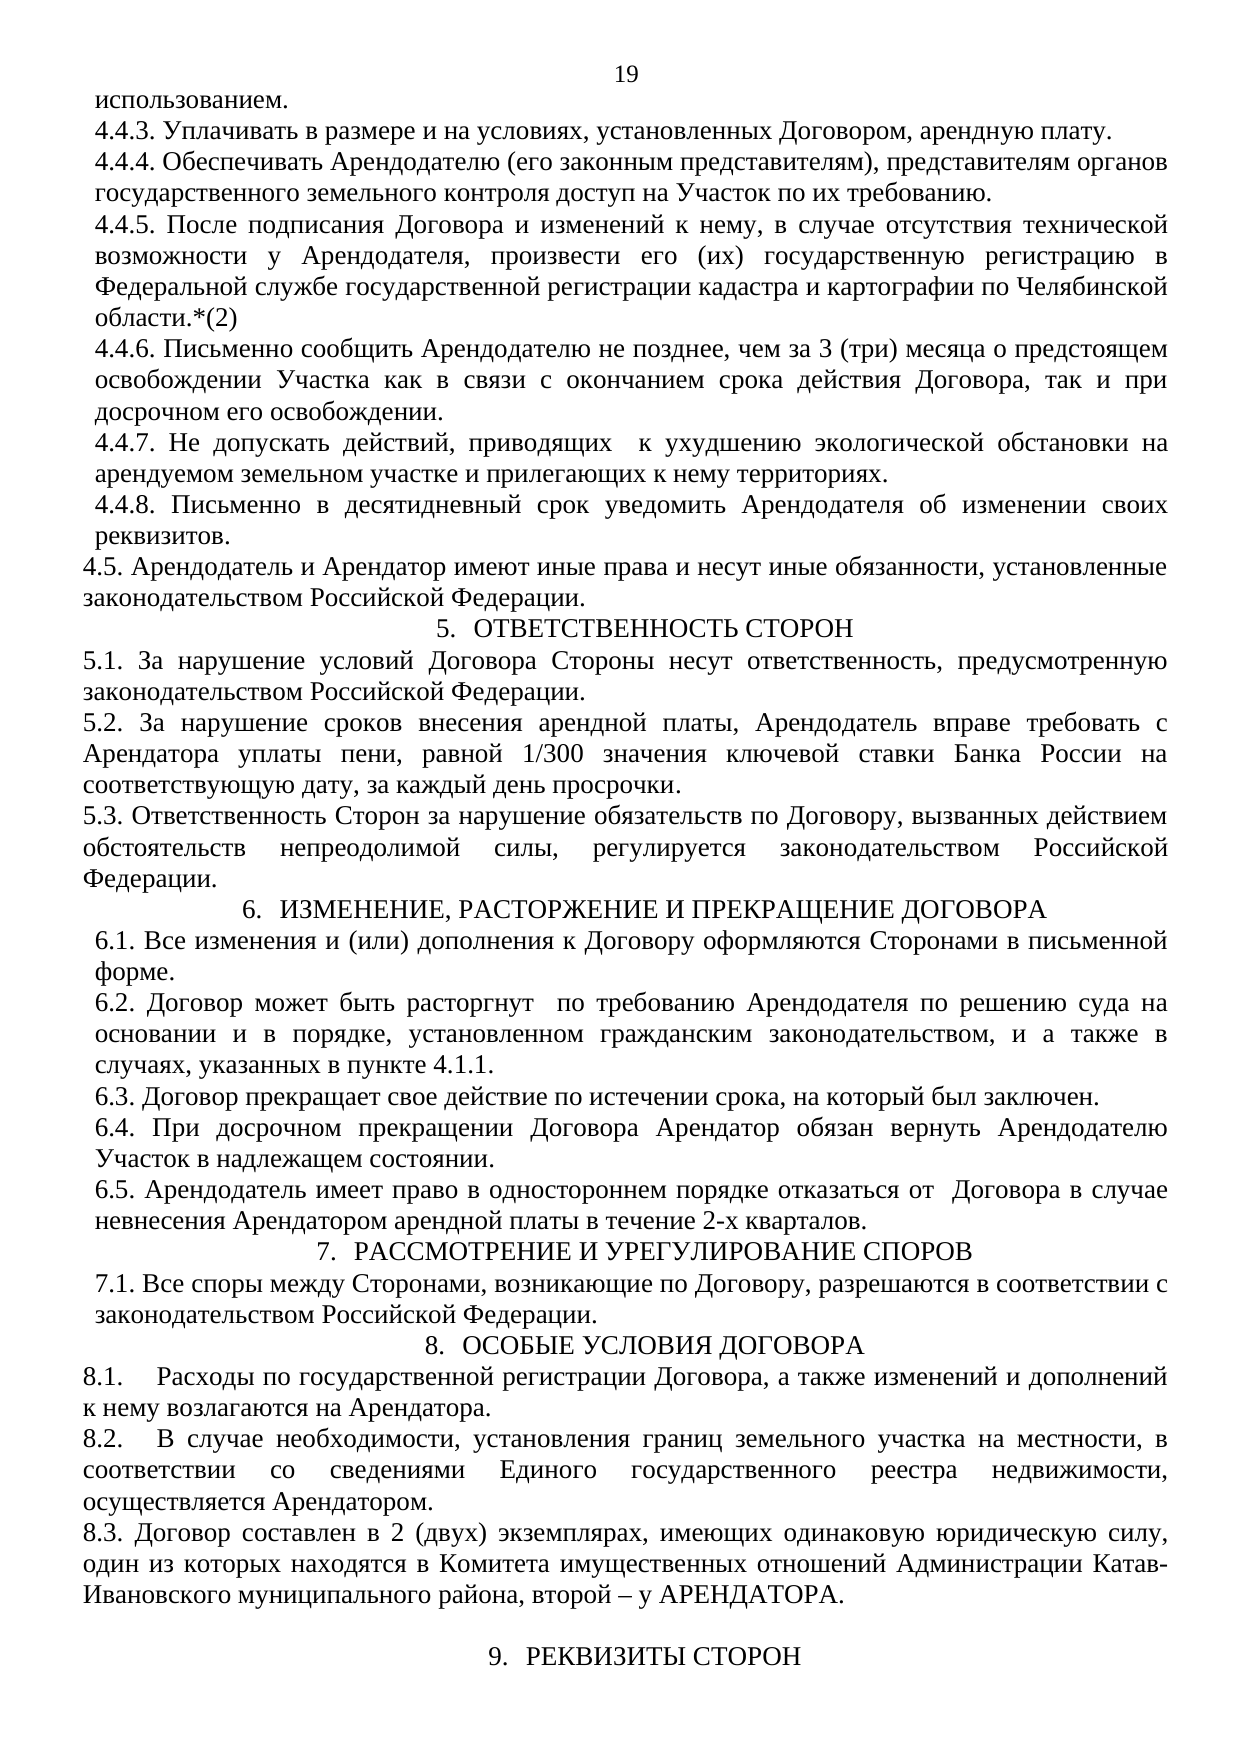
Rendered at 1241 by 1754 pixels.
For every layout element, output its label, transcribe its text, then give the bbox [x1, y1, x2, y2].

text 4.4.4. Обеспечивать Арендодателю (его законным представителям), представителям органов государственного земельного контроля доступ на Участок по их требованию. [94, 145, 1169, 208]
text 4.4.6. Письменно сообщить Арендодателю не позднее, чем за 3 (три) месяца о предстоящем освобождении Участка как в связи с окончанием срока действия Договора, так и при досрочном его освобождении. [94, 332, 1169, 426]
list РАССМОТРЕНИЕ И УРЕГУЛИРОВАНИЕ СПОРОВ [120, 1236, 1169, 1267]
text 6.3. Договор прекращает свое действие по истечении срока, на который был заключен. [94, 1080, 1169, 1111]
title 8.3. Договор составлен в 2 (двух) экземплярах, имеющих одинаковую юридическую силу, один из которых находятся в Комитета имущественных отношений Администрации Катав-Ивановского муниципального района, второй – у АРЕНДАТОРА. [83, 1516, 1169, 1609]
text 6.5. Арендодатель имеет право в одностороннем порядке отказаться от Договора в случае невнесения Арендатором арендной платы в течение 2-х кварталов. [94, 1173, 1169, 1236]
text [94, 83, 1169, 114]
text 4.4.5. После подписания Договора и изменений к нему, в случае отсутствия технической возможности у Арендодателя, произвести его (их) государственную регистрацию в Федеральной службе государственной регистрации кадастра и картографии по Челябинской области.*(2) [94, 208, 1169, 332]
list В случае необходимости, установления границ земельного участка на местности, в соответствии со сведениями Единого государственного реестра недвижимости, осуществляется Арендатором. [83, 1422, 1169, 1516]
text 4.4.3. Уплачивать в размере и на условиях, установленных Договором, арендную плату. [94, 114, 1169, 145]
text 4.5. Арендодатель и Арендатор имеют иные права и несут иные обязанности, установленные законодательством Российской Федерации. [83, 550, 1169, 613]
text 4.4.8. Письменно в десятидневный срок уведомить Арендодателя об изменении своих реквизитов. [94, 488, 1169, 550]
list Расходы по государственной регистрации Договора, а также изменений и дополнений к нему возлагаются на Арендатора. [83, 1360, 1169, 1422]
text 6.2. Договор может быть расторгнут по требованию Арендодателя по решению суда на основании и в порядке, установленном гражданским законодательством, и а также в случаях, указанных в пункте 4.1.1. [94, 986, 1169, 1080]
text 6.4. При досрочном прекращении Договора Арендатор обязан вернуть Арендодателю Участок в надлежащем состоянии. [94, 1111, 1169, 1173]
title РЕКВИЗИТЫ СТОРОН [120, 1640, 1169, 1672]
list ОТВЕТСТВЕННОСТЬ СТОРОН [120, 613, 1169, 644]
list ОСОБЫЕ УСЛОВИЯ ДОГОВОРА [120, 1329, 1169, 1360]
text 5.2. За нарушение сроков внесения арендной платы, Арендодатель вправе требовать с Арендатора уплаты пени, равной 1/300 значения ключевой ставки Банка России на соответствующую дату, за каждый день просрочки. [83, 706, 1169, 799]
text 5.3. Ответственность Сторон за нарушение обязательств по Договору, вызванных действием обстоятельств непреодолимой силы, регулируется законодательством Российской Федерации. [83, 799, 1169, 893]
text 6.1. Все изменения и (или) дополнения к Договору оформляются Сторонами в письменной форме. [94, 924, 1169, 986]
text 4.4.7. Не допускать действий, приводящих к ухудшению экологической обстановки на арендуемом земельном участке и прилегающих к нему территориях. [94, 426, 1169, 488]
list ИЗМЕНЕНИЕ, РАСТОРЖЕНИЕ И ПРЕКРАЩЕНИЕ ДОГОВОРА [120, 893, 1169, 924]
text 5.1. За нарушение условий Договора Стороны несут ответственность, предусмотренную законодательством Российской Федерации. [83, 644, 1169, 706]
text 7.1. Все споры между Сторонами, возникающие по Договору, разрешаются в соответствии с законодательством Российской Федерации. [94, 1267, 1169, 1329]
